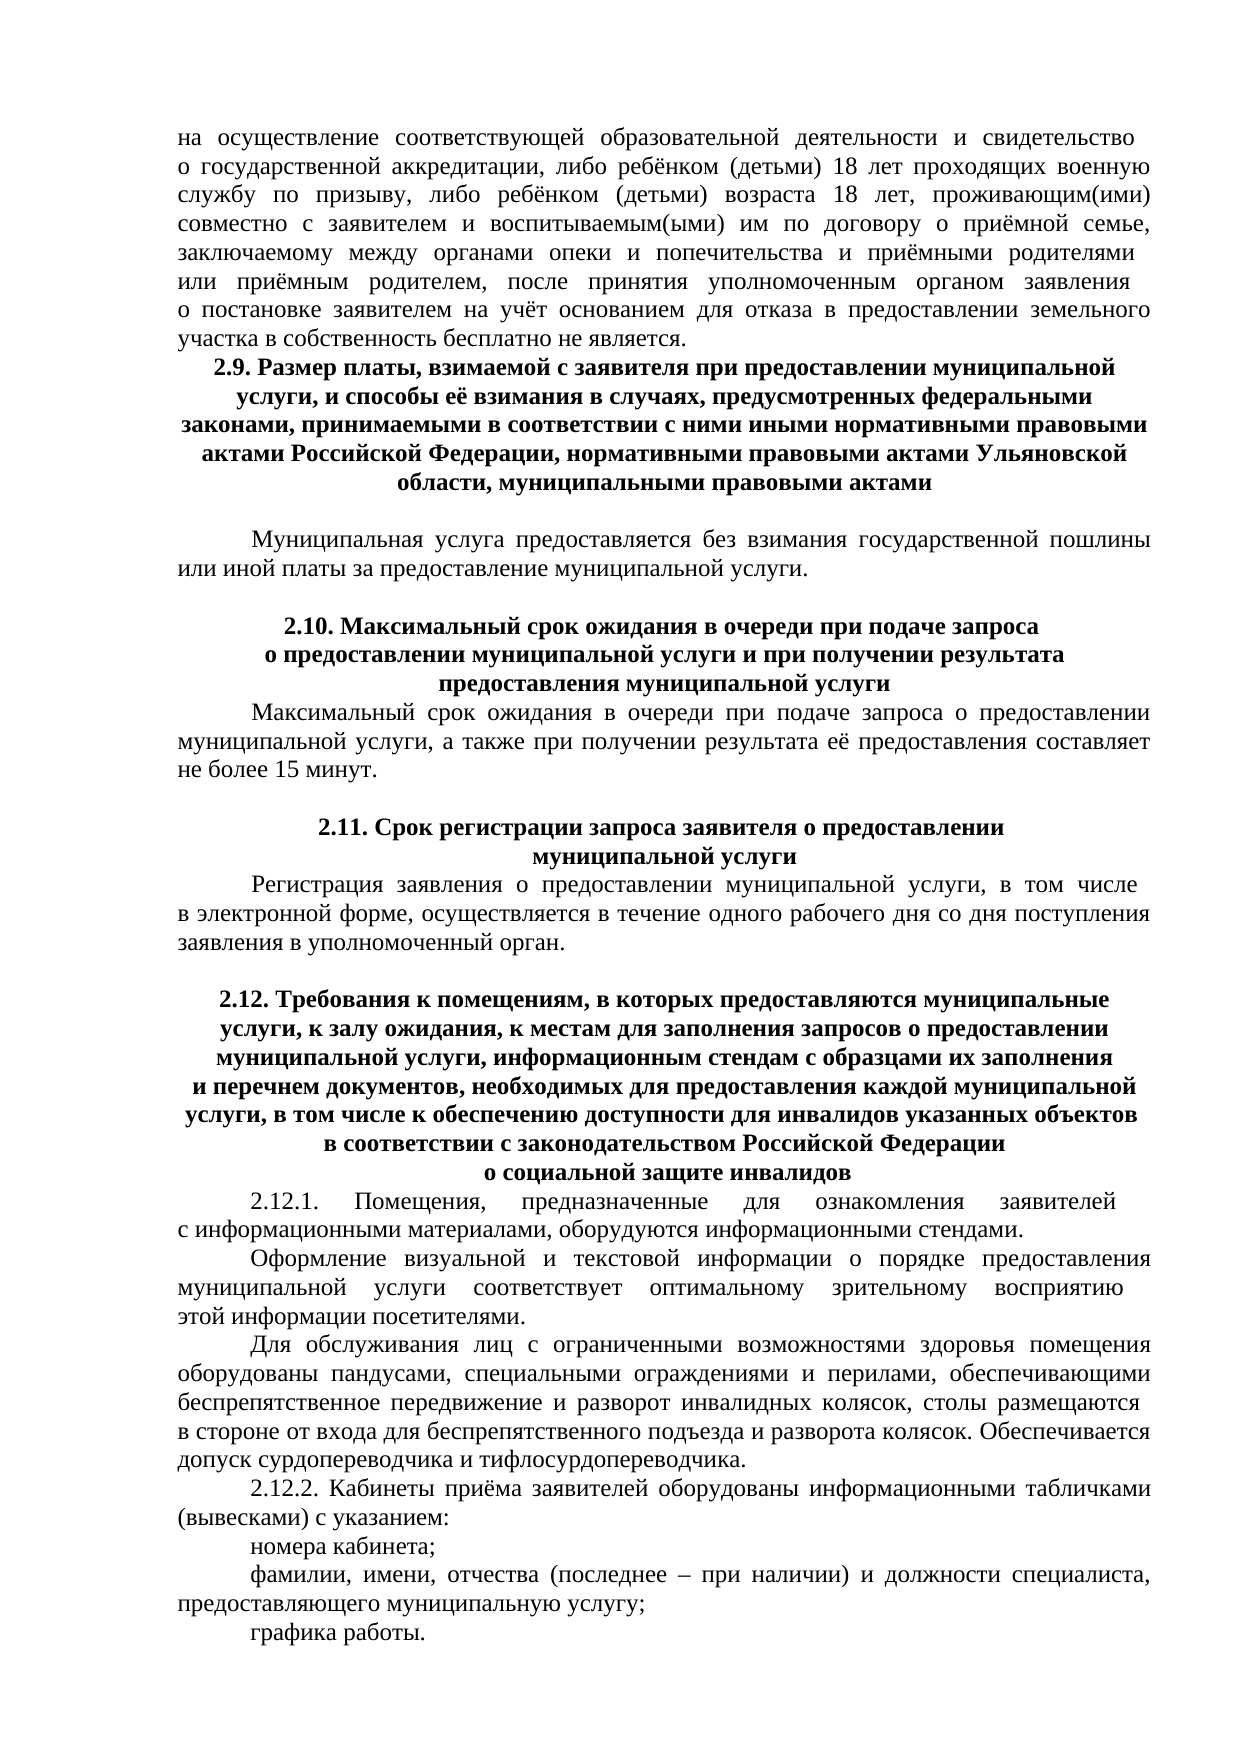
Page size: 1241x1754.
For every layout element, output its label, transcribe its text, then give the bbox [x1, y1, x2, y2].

text 2.12.2. Кабинеты приёма заявителей оборудованы информационными табличками (вывесками) с указанием: [177, 1473, 1152, 1531]
text Оформление визуальной и текстовой информации о порядке предоставления муниципальной услуги соответствует оптимальному зрительному восприятию этой информации посетителями. [177, 1243, 1152, 1329]
text 2.9. Размер платы, взимаемой с заявителя при предоставлении муниципальной услуги, и способы её взимания в случаях, предусмотренных федеральными законами, принимаемыми в соответствии с ними иными нормативными правовыми актами Российской Федерации, нормативными правовыми актами Ульяновской области, муниципальными правовыми актами [177, 352, 1152, 496]
text 2.12. Требования к помещениям, в которых предоставляются муниципальные услуги, к залу ожидания, к местам для заполнения запросов о предоставлении муниципальной услуги, информационным стендам с образцами их заполнения и перечнем документов, необходимых для предоставления каждой муниципальной услуги, в том числе к обеспечению доступности для инвалидов указанных объектов в соответствии с законодательством Российской Федерации о социальной защите инвалидов [177, 984, 1152, 1186]
text 2.10. Максимальный срок ожидания в очереди при подаче запроса о предоставлении муниципальной услуги и при получении результата предоставления муниципальной услуги [177, 611, 1152, 697]
text 2.11. Срок регистрации запроса заявителя о предоставлении муниципальной услуги [177, 812, 1152, 869]
text Максимальный срок ожидания в очереди при подаче запроса о предоставлении муниципальной услуги, а также при получении результата её предоставления составляет не более 15 минут. [177, 697, 1152, 783]
text графика работы. [177, 1617, 1152, 1646]
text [177, 122, 1152, 352]
text Для обслуживания лиц с ограниченными возможностями здоровья помещения оборудованы пандусами, специальными ограждениями и перилами, обеспечивающими беспрепятственное передвижение и разворот инвалидных колясок, столы размещаются в стороне от входа для беспрепятственного подъезда и разворота колясок. Обеспечивается допуск сурдопереводчика и тифлосурдопереводчика. [177, 1329, 1152, 1473]
text номера кабинета; [177, 1531, 1152, 1559]
text 2.12.1. Помещения, предназначенные для ознакомления заявителей с информационными материалами, оборудуются информационными стендами. [177, 1186, 1152, 1243]
text Регистрация заявления о предоставлении муниципальной услуги, в том числе в электронной форме, осуществляется в течение одного рабочего дня со дня поступления заявления в уполномоченный орган. [177, 869, 1152, 956]
text фамилии, имени, отчества (последнее – при наличии) и должности специалиста, предоставляющего муниципальную услугу; [177, 1559, 1152, 1617]
text Муниципальная услуга предоставляется без взимания государственной пошлины или иной платы за предоставление муниципальной услуги. [177, 524, 1152, 582]
